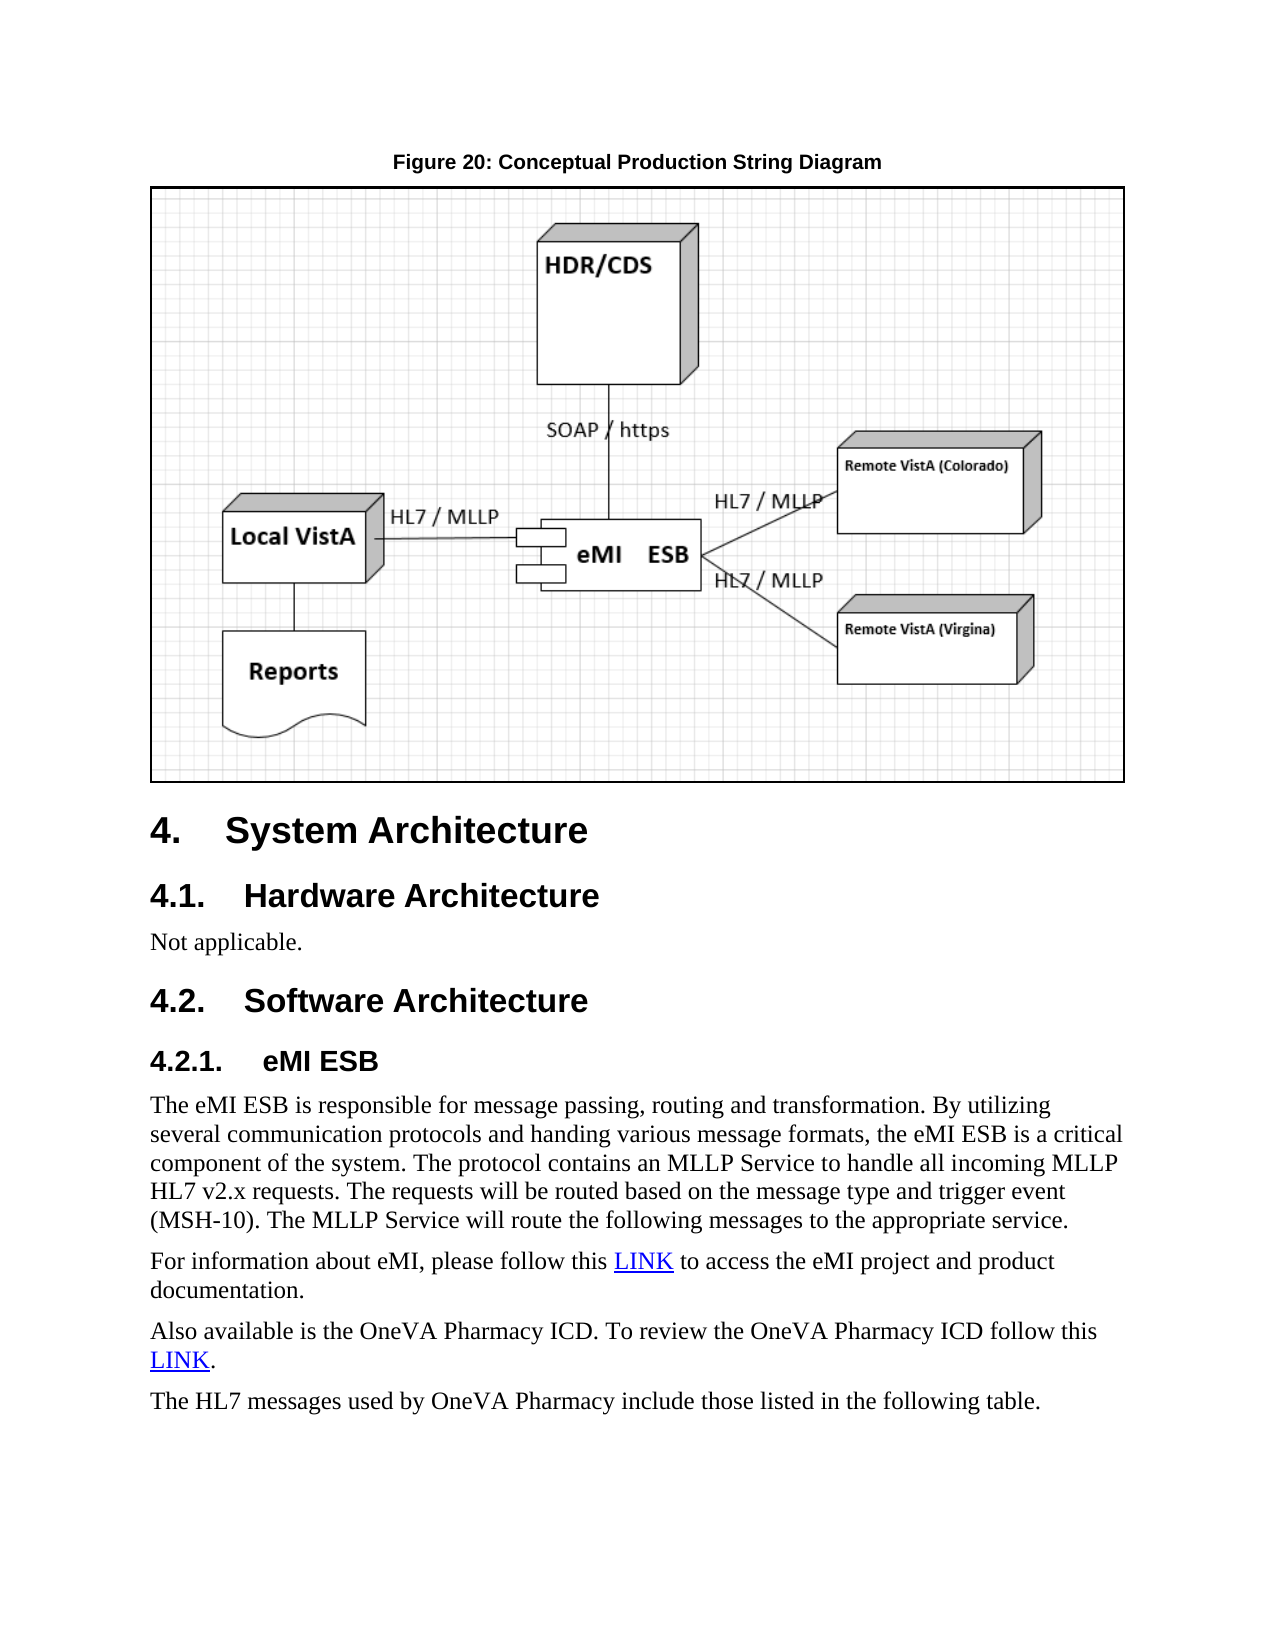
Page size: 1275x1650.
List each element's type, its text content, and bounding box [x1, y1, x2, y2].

text The HL7 messages used by OneVA Pharmacy include those listed in the following table. [150, 1386, 1125, 1415]
text Not applicable. [150, 927, 1125, 956]
text Figure 20: Conceptual Production String Diagram [150, 150, 1125, 174]
subtitle System Architecture [150, 808, 1125, 851]
text The eMI ESB is responsible for message passing, routing and transformation. By utilizing several communication protocols and handing various message formats, the eMI ESB is a critical component of the system. The protocol contains an MLLP Service to handle all incoming MLLP HL7 v2.x requests. The requests will be routed based on the message type and trigger event (MSH-10). The MLLP Service will route the following messages to the appropriate service. [150, 1090, 1125, 1234]
subtitle eMI ESB [150, 1044, 1125, 1078]
picture [152, 189, 1123, 781]
subtitle Software Architecture [150, 981, 1125, 1019]
text Also available is the OneVA Pharmacy ICD. To review the OneVA Pharmacy ICD follow this LINK. [150, 1316, 1125, 1374]
text For information about eMI, please follow this LINK to access the eMI project and product documentation. [150, 1246, 1125, 1304]
subtitle Hardware Architecture [150, 876, 1125, 914]
